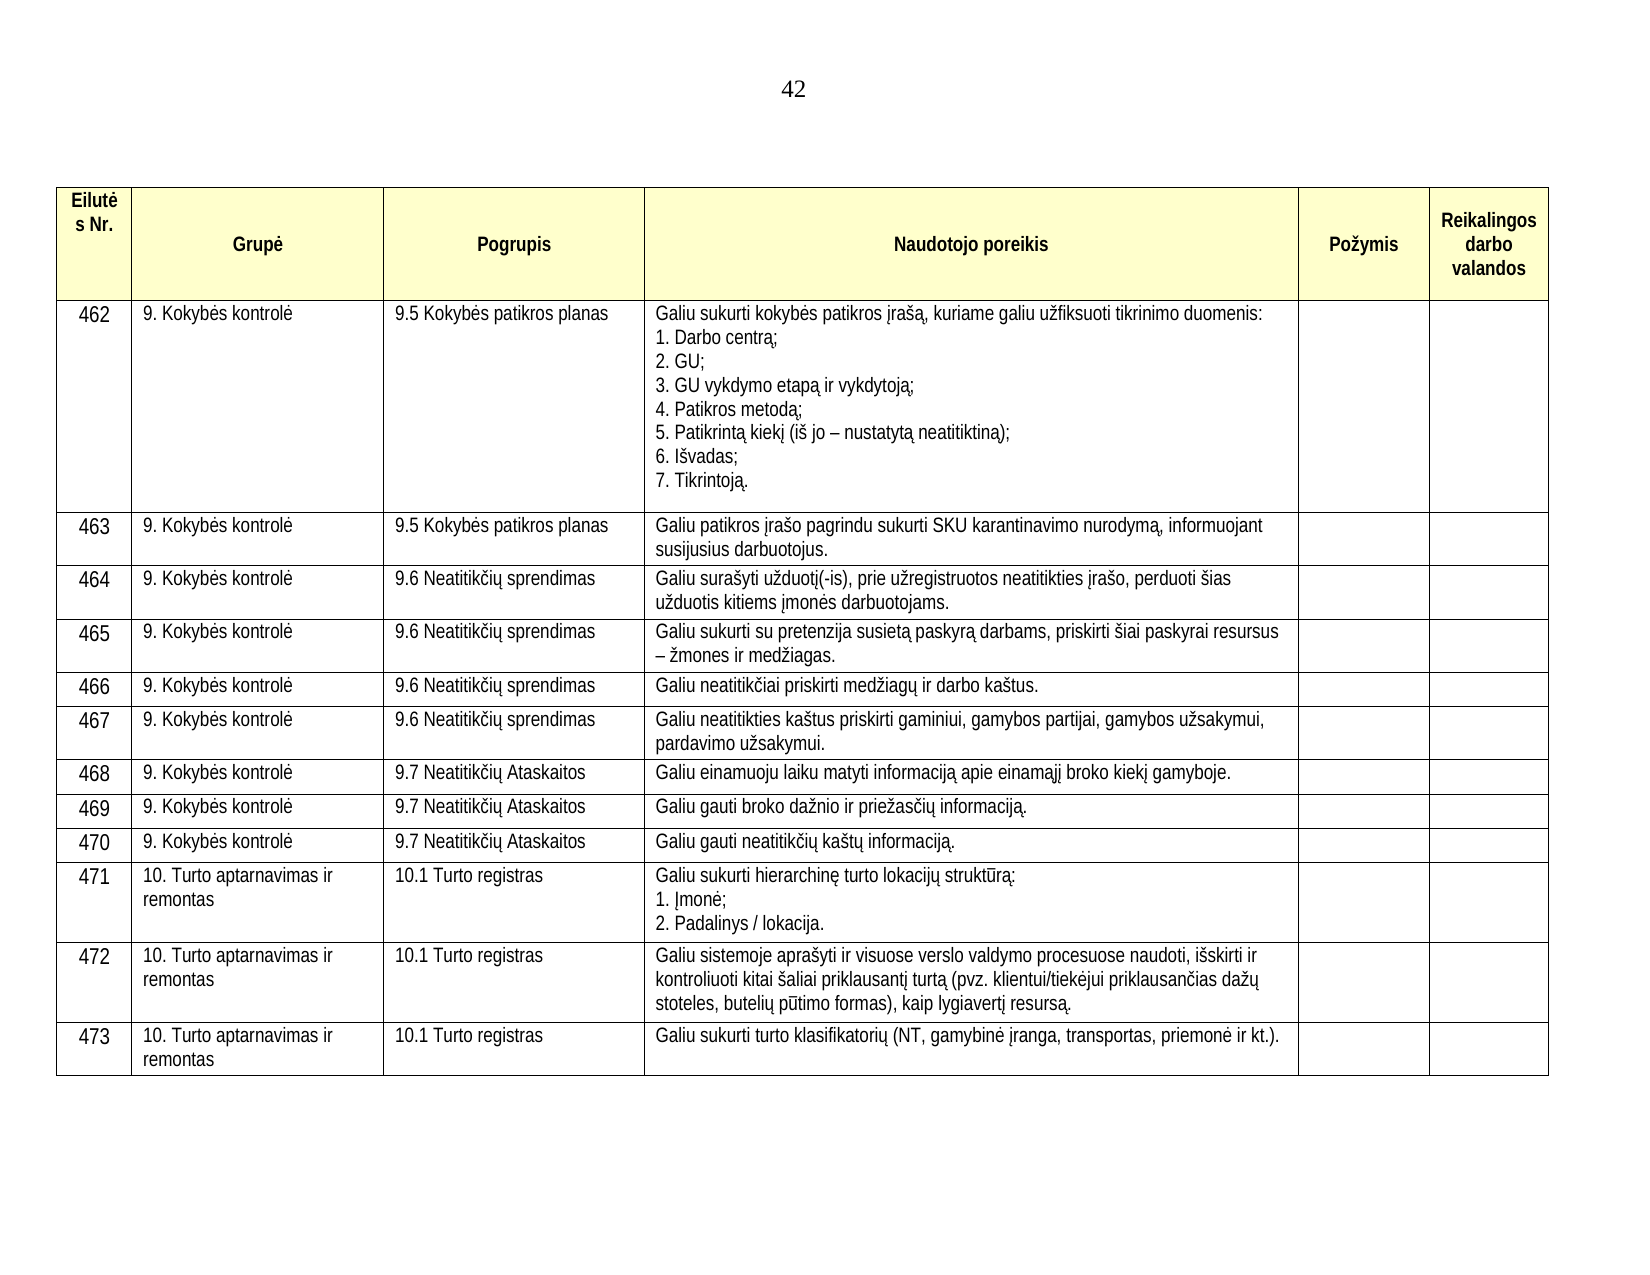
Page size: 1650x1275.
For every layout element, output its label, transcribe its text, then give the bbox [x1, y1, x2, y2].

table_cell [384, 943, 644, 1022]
table_header Grupė [132, 188, 383, 300]
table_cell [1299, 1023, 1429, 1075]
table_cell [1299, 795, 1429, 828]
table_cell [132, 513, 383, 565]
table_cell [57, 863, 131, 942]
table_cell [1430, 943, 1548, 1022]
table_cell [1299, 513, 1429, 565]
table_header Požymis [1299, 188, 1429, 300]
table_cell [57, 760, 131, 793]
table_header Naudotojo poreikis [645, 188, 1298, 300]
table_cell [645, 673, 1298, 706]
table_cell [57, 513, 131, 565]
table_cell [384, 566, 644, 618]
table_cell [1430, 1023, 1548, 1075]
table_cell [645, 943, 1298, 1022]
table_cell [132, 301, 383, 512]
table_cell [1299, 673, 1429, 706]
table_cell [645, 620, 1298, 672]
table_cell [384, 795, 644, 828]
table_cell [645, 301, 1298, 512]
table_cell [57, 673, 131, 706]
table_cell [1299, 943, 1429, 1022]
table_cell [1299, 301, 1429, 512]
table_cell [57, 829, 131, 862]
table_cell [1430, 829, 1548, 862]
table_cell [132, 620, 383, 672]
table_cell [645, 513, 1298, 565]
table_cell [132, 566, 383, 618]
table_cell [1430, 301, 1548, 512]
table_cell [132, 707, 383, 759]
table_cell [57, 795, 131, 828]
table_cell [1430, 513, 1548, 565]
table_header Pogrupis [384, 188, 644, 300]
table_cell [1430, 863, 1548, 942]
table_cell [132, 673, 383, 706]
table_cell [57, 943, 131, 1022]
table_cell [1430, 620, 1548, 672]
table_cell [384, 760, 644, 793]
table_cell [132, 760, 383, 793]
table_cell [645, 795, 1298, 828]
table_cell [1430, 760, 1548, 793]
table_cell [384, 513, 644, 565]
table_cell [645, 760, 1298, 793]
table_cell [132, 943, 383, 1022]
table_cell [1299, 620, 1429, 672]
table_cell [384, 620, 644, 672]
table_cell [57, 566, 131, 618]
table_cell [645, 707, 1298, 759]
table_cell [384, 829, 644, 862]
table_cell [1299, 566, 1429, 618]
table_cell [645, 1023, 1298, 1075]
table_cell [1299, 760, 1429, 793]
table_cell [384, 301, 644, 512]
table_header Reikalingos darbo valandos [1430, 188, 1548, 300]
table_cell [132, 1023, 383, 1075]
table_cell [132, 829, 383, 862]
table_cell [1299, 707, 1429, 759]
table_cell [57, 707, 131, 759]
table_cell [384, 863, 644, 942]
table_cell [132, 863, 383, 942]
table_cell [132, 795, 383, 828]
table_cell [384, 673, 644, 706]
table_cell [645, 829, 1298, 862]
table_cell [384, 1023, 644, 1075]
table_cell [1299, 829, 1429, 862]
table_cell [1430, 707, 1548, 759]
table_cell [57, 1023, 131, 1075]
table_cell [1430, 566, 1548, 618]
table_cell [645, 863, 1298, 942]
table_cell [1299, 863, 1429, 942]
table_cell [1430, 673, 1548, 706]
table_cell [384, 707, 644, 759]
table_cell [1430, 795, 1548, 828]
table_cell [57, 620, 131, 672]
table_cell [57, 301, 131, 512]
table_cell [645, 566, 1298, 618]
table_header Eilutės Nr. [57, 188, 131, 300]
